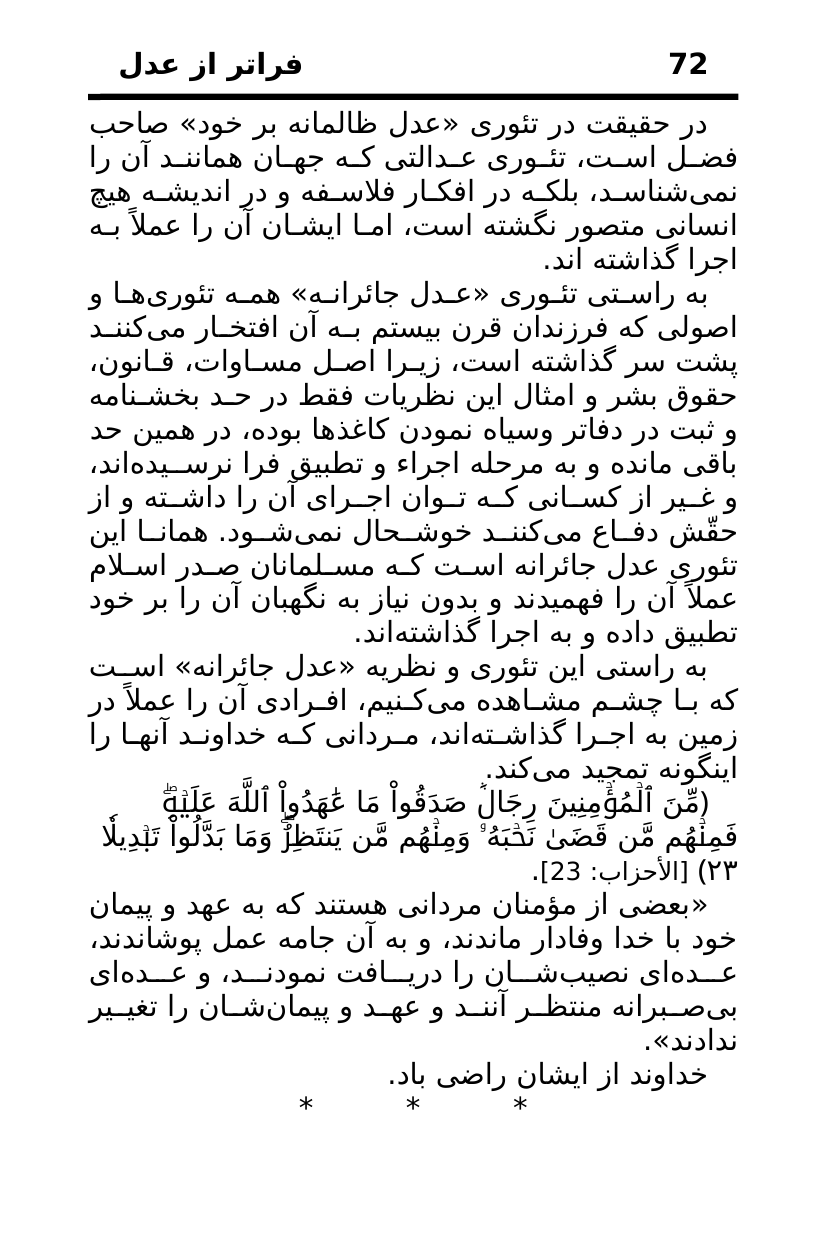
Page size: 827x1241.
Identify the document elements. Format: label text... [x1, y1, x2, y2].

text در حقیقت در تئوری «عدل ظالمانه بر خود» صاحب فضل است، تئوری عدالتی که جهان همانند آن را نمی‌شناسد، بلکه در افکار فلاسفه و در اندیشه هیچ انسانی متصور نگشته است، اما ایشان آن را عملاً به اجرا گذاشته اند. [89, 106, 738, 276]
text «بعضی از مؤمنان مردانی هستند که به عهد و پیمان خود با خدا وفادار ماندند، و به آن جامه عمل پوشاندند، عده‌ای نصیب‌شان را دریافت نمودند، و عده‌ای بی‌صبرانه منتظر آنند و عهد و پیمان‌شان را تغییر ندادند». [89, 887, 738, 1057]
text * * * [89, 1091, 738, 1125]
text خداوند از ایشان راضی باد. [89, 1057, 738, 1091]
text به راستی تئوری «عدل جائرانه» همه تئوری‌ها و اصولی که فرزندان قرن بیستم به آن افتخار می‌کنند پشت سر گذاشته است، زیرا اصل مساوات، قانون، حقوق بشر و امثال این نظریات فقط در حد بخشنامه و ثبت در دفاتر وسیاه ‌نمودن کاغذ‌ها بوده، در همین حد باقی مانده و به مرحله اجراء و تطبیق فرا نرسیده‌اند، و غیر از کسانی که توان اجرای آن را داشته و از حقّش دفاع می‌کنند خوشحال نمی‌شود. همانا این تئوری عدل جائرانه است که مسلمانان صدر اسلام عملاً آن را فهمیدند و بدون نیاز به نگهبان آن را بر خود تطبیق داده و به اجرا گذاشته‌اند. [89, 276, 738, 650]
text ﴿مِّنَ ٱلۡمُؤۡمِنِينَ رِجَالٞ صَدَقُواْ مَا عَٰهَدُواْ ٱللَّهَ عَلَيۡهِۖ فَمِنۡهُم مَّن قَضَىٰ نَحۡبَهُۥ وَمِنۡهُم مَّن يَنتَظِرُۖ وَمَا بَدَّلُواْ تَبۡدِيلٗا ٢٣﴾ [الأحزاب: 23]. [89, 786, 738, 887]
text به راستی این تئوری و نظریه «عدل جائرانه» است که با چشم مشاهده می‌کنیم، افرادی آن را عملاً در زمین به اجرا گذاشته‌اند، مردانی که خداوند آنها را اینگونه تمجید می‌کند. [89, 650, 738, 786]
